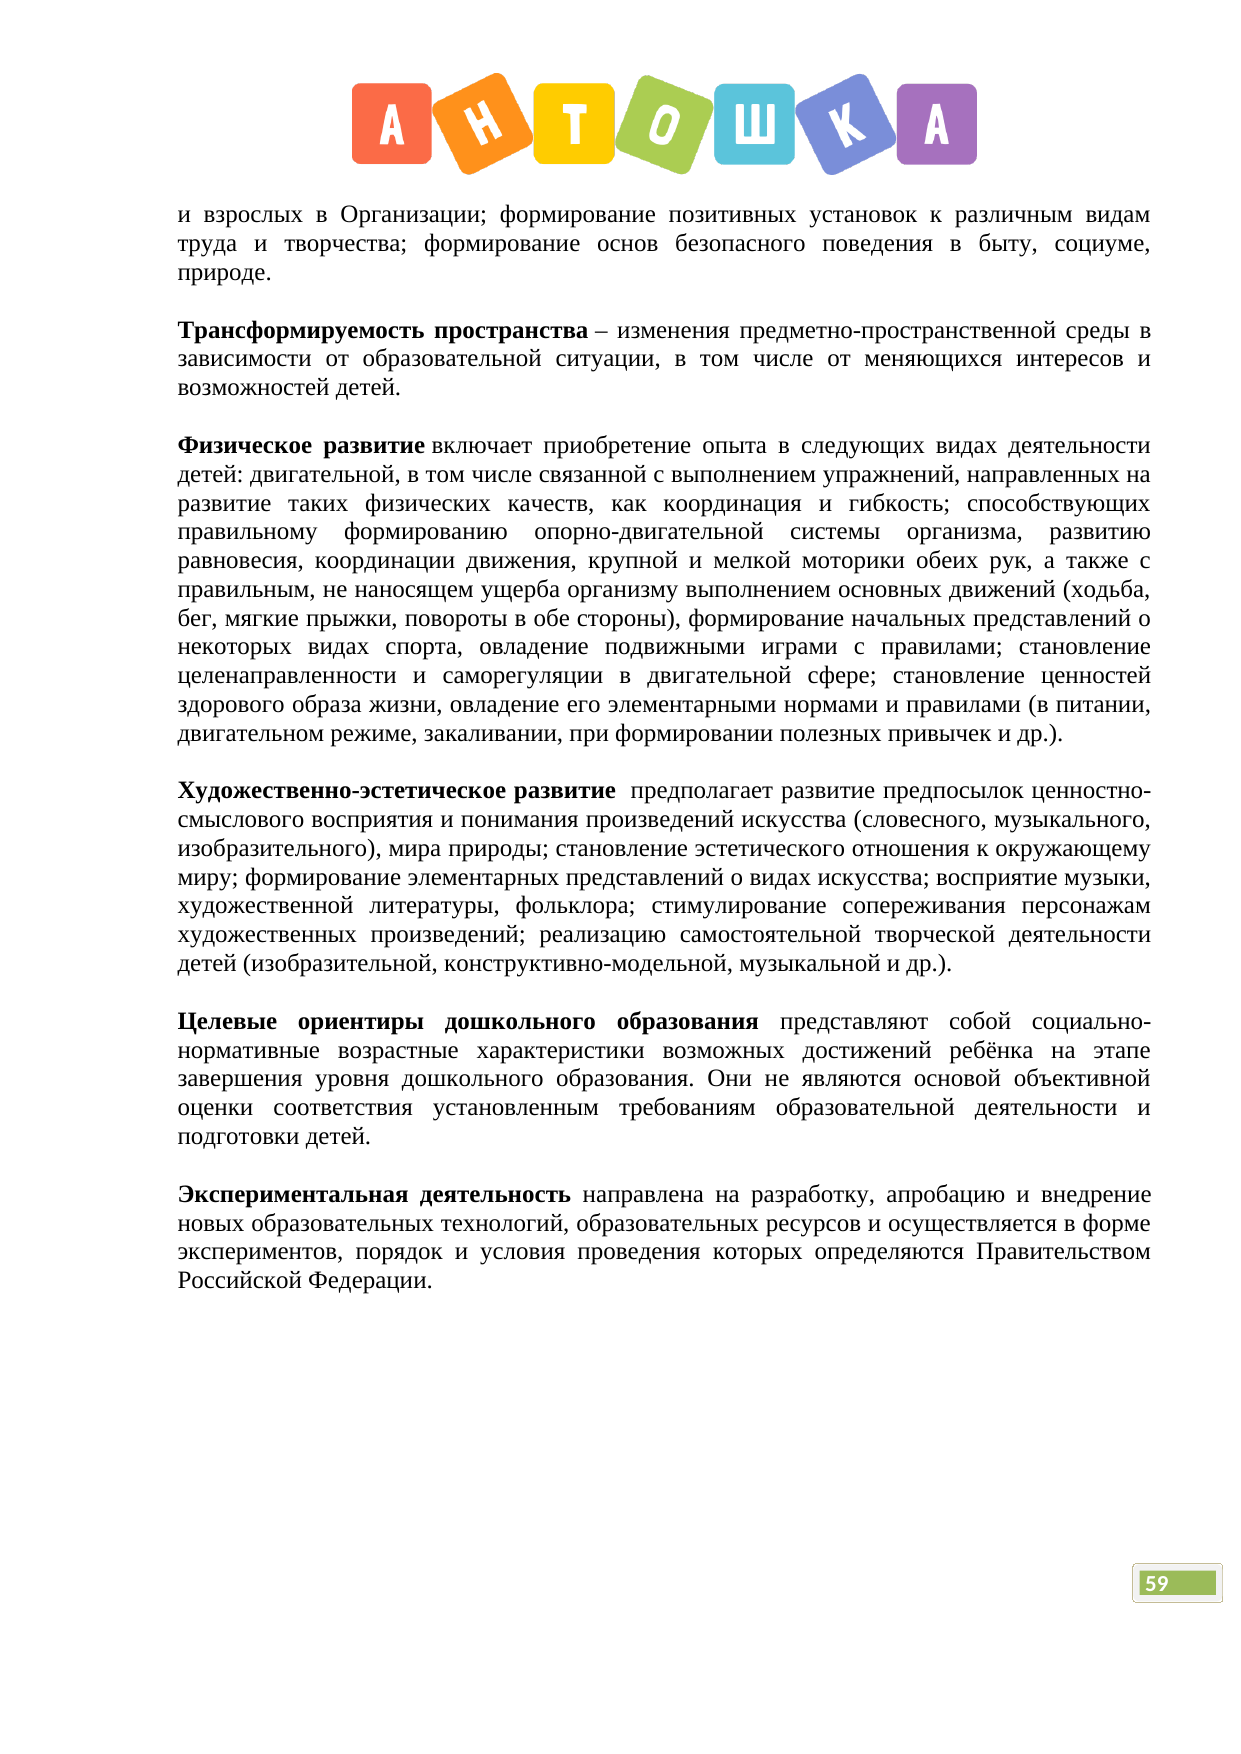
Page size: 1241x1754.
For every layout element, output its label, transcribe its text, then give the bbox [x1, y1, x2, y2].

text Экспериментальная деятельность направлена на разработку, апробацию и внедрение новых образовательных технологий, образовательных ресурсов и осуществляется в форме экспериментов, порядок и условия проведения которых определяются Правительством Российской Федерации. [177, 1179, 1152, 1294]
text Целевые ориентиры дошкольного образования представляют собой социально-нормативные возрастные характеристики возможных достижений ребёнка на этапе завершения уровня дошкольного образования. Они не являются основой объективной оценки соответствия установленным требованиям образовательной деятельности и подготовки детей. [177, 1006, 1152, 1150]
picture [352, 73, 977, 175]
text Физическое развитие включает приобретение опыта в следующих видах деятельности детей: двигательной, в том числе связанной с выполнением упражнений, направленных на развитие таких физических качеств, как координация и гибкость; способствующих правильному формированию опорно-двигательной системы организма, развитию равновесия, координации движения, крупной и мелкой моторики обеих рук, а также с правильным, не наносящем ущерба организму выполнением основных движений (ходьба, бег, мягкие прыжки, повороты в обе стороны), формирование начальных представлений о некоторых видах спорта, овладение подвижными играми с правилами; становление целенаправленности и саморегуляции в двигательной сфере; становление ценностей здорового образа жизни, овладение его элементарными нормами и правилами (в питании, двигательном режиме, закаливании, при формировании полезных привычек и др.). [177, 430, 1152, 746]
text Трансформируемость пространства – изменения предметно-пространственной среды в зависимости от образовательной ситуации, в том числе от меняющихся интересов и возможностей детей. [177, 315, 1152, 401]
text Художественно-эстетическое развитие предполагает развитие предпосылок ценностно-смыслового восприятия и понимания произведений искусства (словесного, музыкального, изобразительного), мира природы; становление эстетического отношения к окружающему миру; формирование элементарных представлений о видах искусства; восприятие музыки, художественной литературы, фольклора; стимулирование сопереживания персонажам художественных произведений; реализацию самостоятельной творческой деятельности детей (изобразительной, конструктивно-модельной, музыкальной и др.). [177, 776, 1152, 977]
